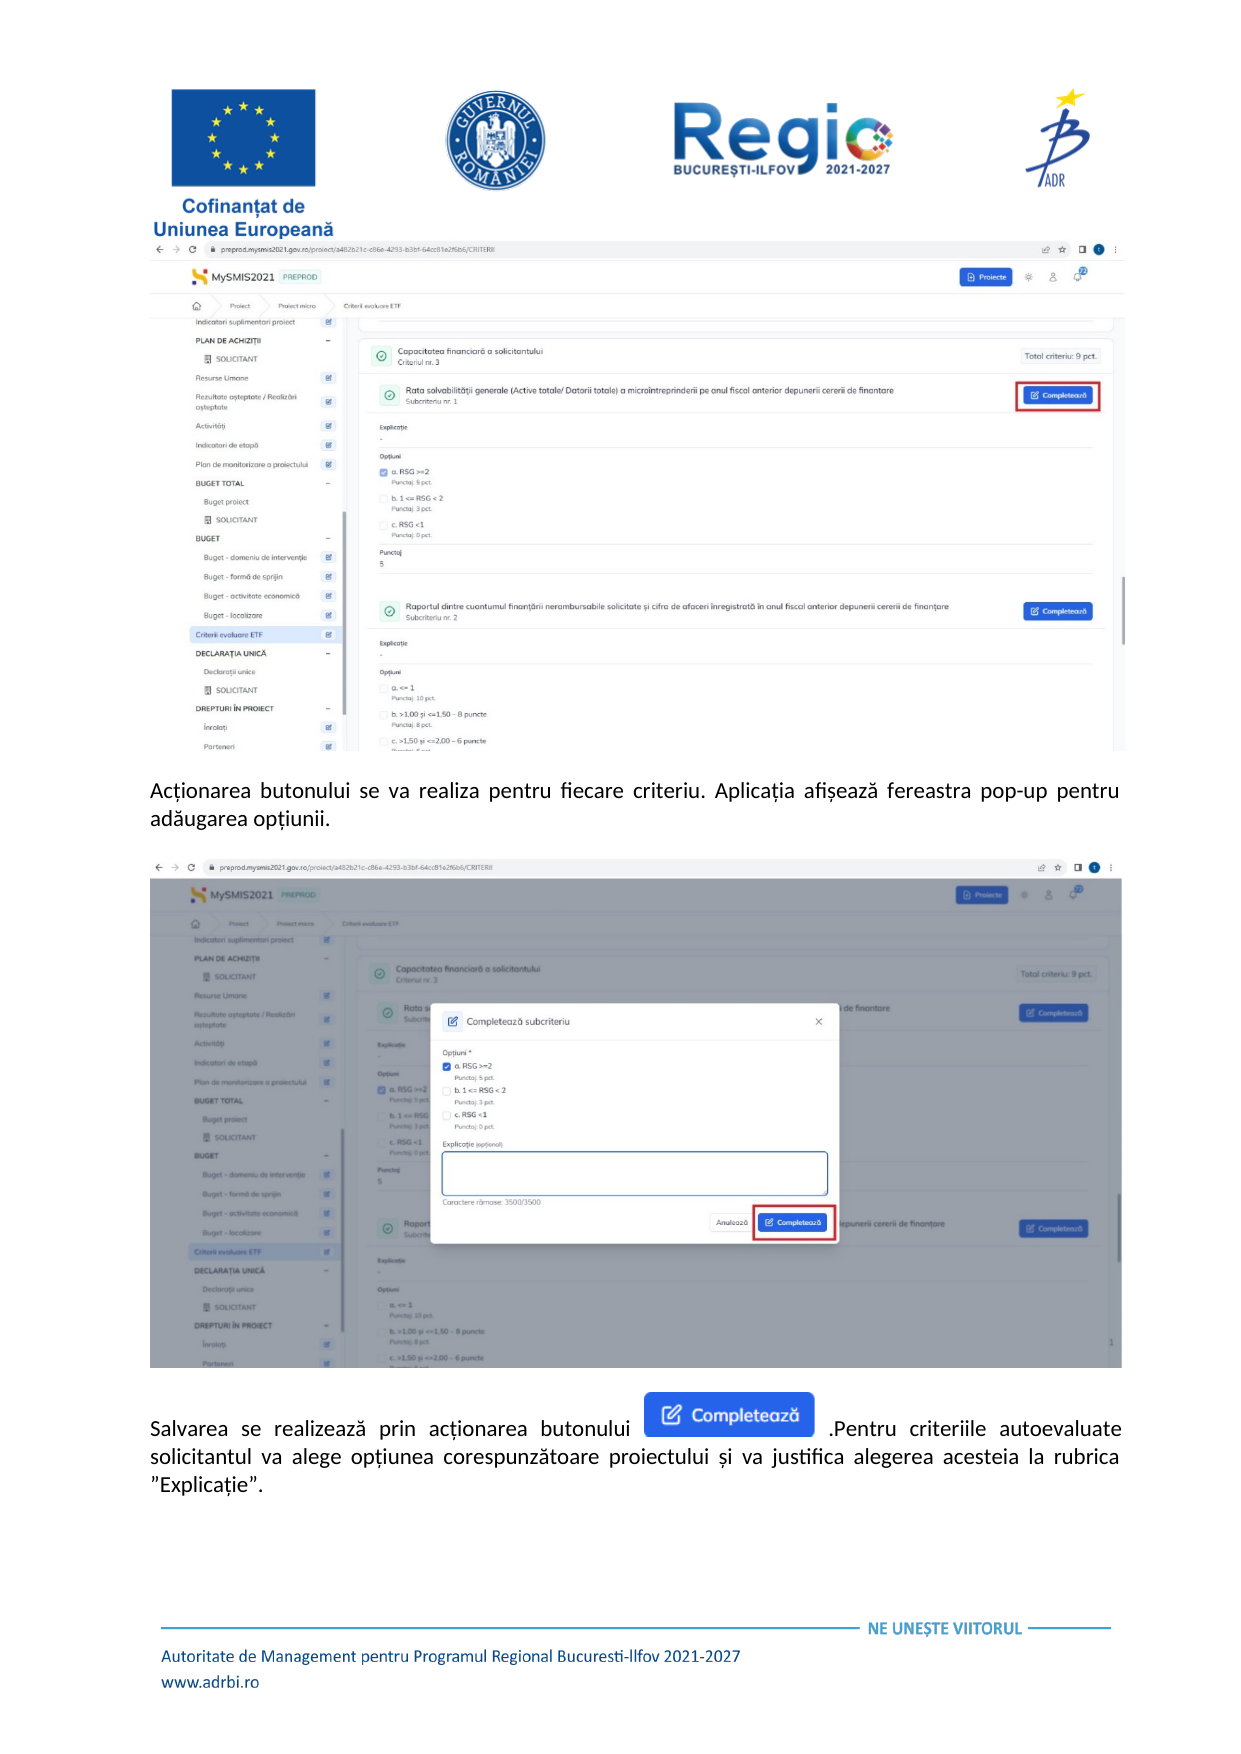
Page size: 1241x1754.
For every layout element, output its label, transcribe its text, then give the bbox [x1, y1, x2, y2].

text Acționarea butonului se va realiza pentru fiecare criteriu. Aplicația afișează fereastra pop-up pentru adăugarea opțiunii. [150, 776, 1122, 832]
picture [644, 1392, 816, 1437]
picture [150, 857, 1125, 1368]
text Salvarea se realizează prin acționarea butonului .Pentru criteriile autoevaluate solicitantul va alege opțiunea corespunzătoare proiectului și va justifica alegerea acesteia la rubrica ”Explicație”. [150, 1393, 1122, 1498]
picture [161, 1622, 1112, 1688]
picture [150, 88, 1126, 751]
